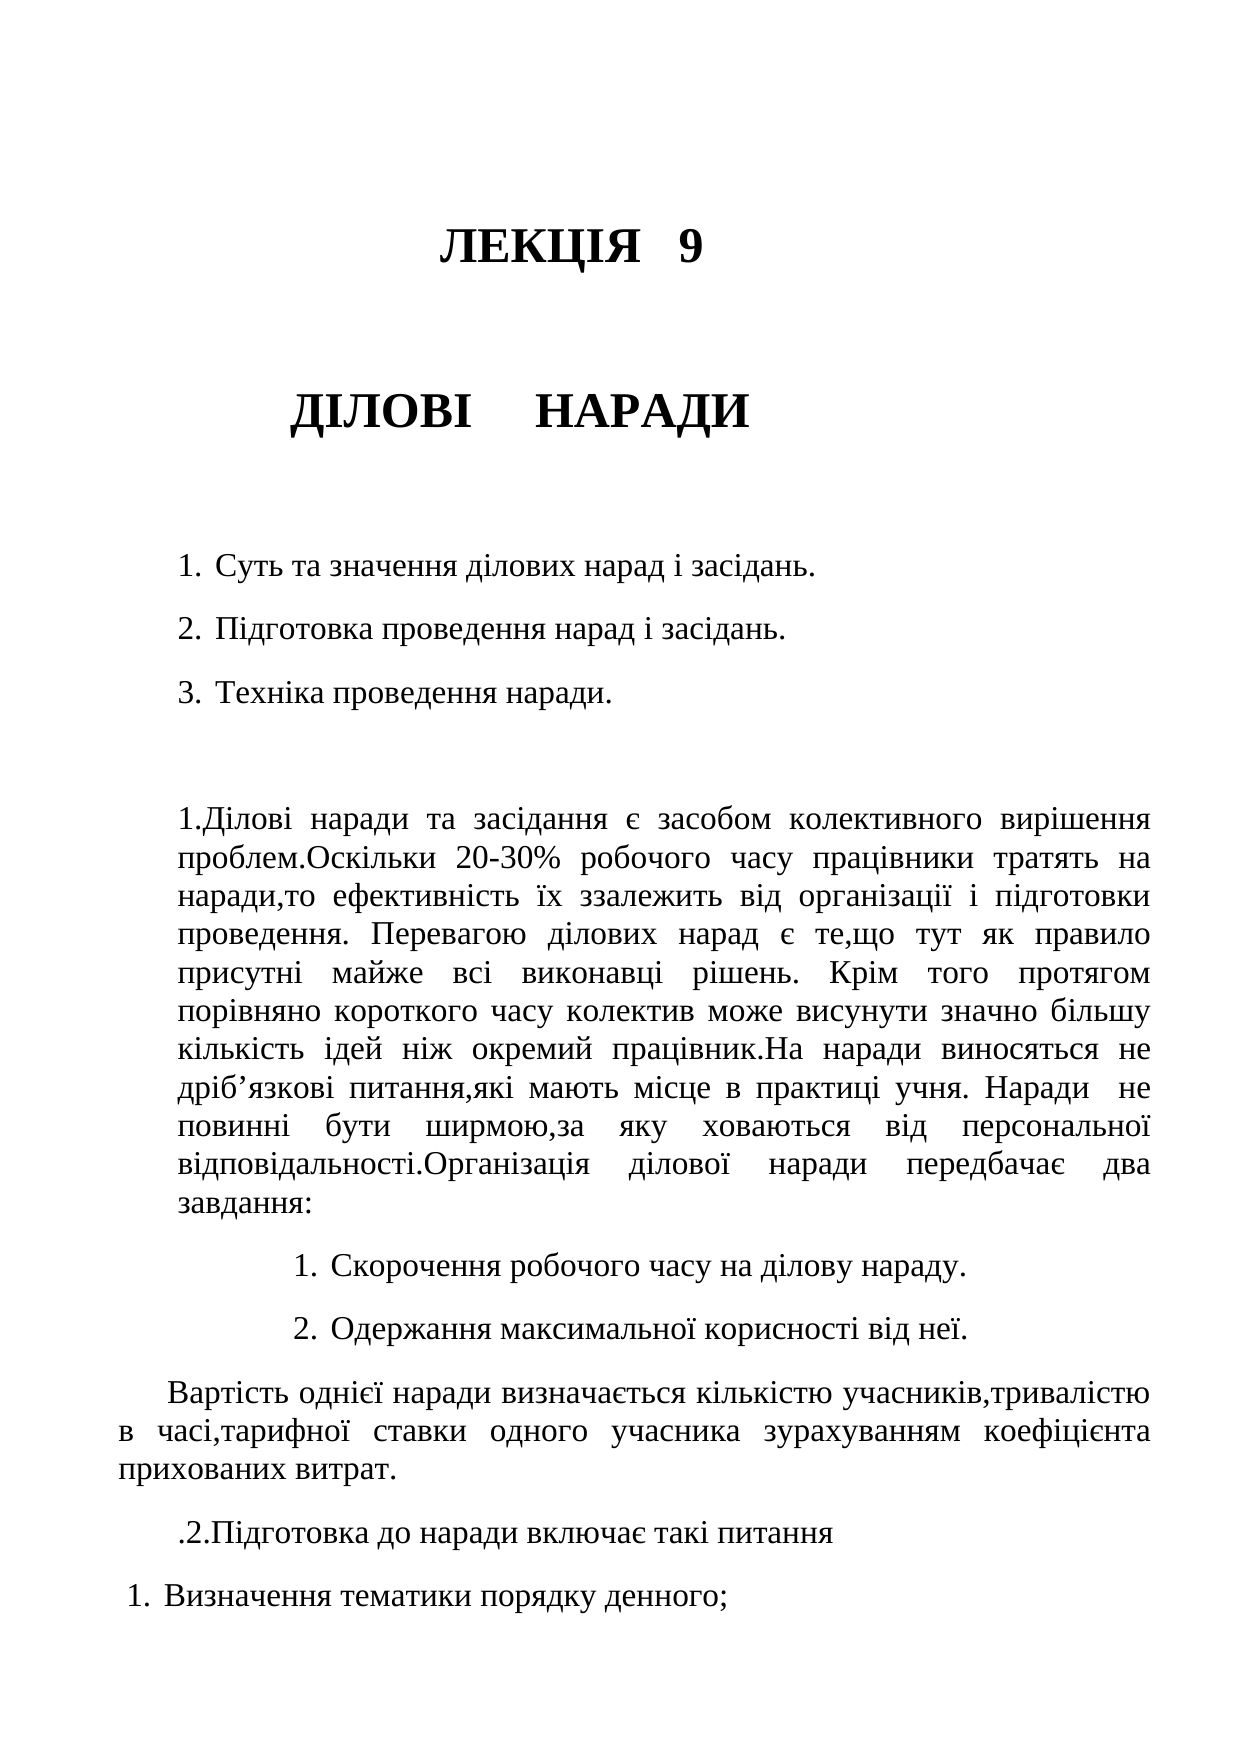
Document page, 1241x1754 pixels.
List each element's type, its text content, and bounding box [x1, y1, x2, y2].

list Підготовка проведення нарад і засідань. [177, 609, 1152, 647]
text .2.Підготовка до наради включає такі питання [118, 1512, 1152, 1550]
list Визначення тематики порядку денного; [126, 1575, 1152, 1614]
text ЛЕКЦІЯ 9 [118, 215, 1152, 273]
list Скорочення робочого часу на ділову нараду. [293, 1245, 1152, 1284]
list Суть та значення ділових нарад і засідань. [177, 545, 1152, 584]
list Одержання максимальної корисності від неї. [293, 1309, 1152, 1347]
text Вартість однієї наради визначається кількістю учасників,тривалістю в часі,тарифної ставки одного учасника зурахуванням коефіцієнта прихованих витрат. [118, 1372, 1152, 1487]
list Техніка проведення наради. [177, 672, 1152, 710]
text ДІЛОВІ НАРАДИ [118, 380, 1152, 438]
text 1.Ділові наради та засідання є засобом колективного вирішення проблем.Оскільки 20-30% робочого часу працівники тратять на наради,то ефективність їх ззалежить від організації і підготовки проведення. Перевагою ділових нарад є те,що тут як правило присутні майже всі виконавці рішень. Крім того протягом порівняно короткого часу колектив може висунути значно більшу кількість ідей ніж окремий працівник.На наради виносяться не дріб’язкові питання,які мають місце в практиці учня. Наради не повинні бути ширмою,за яку ховаються від персональної відповідальності.Організація ділової наради передбачає два завдання: [177, 799, 1152, 1220]
